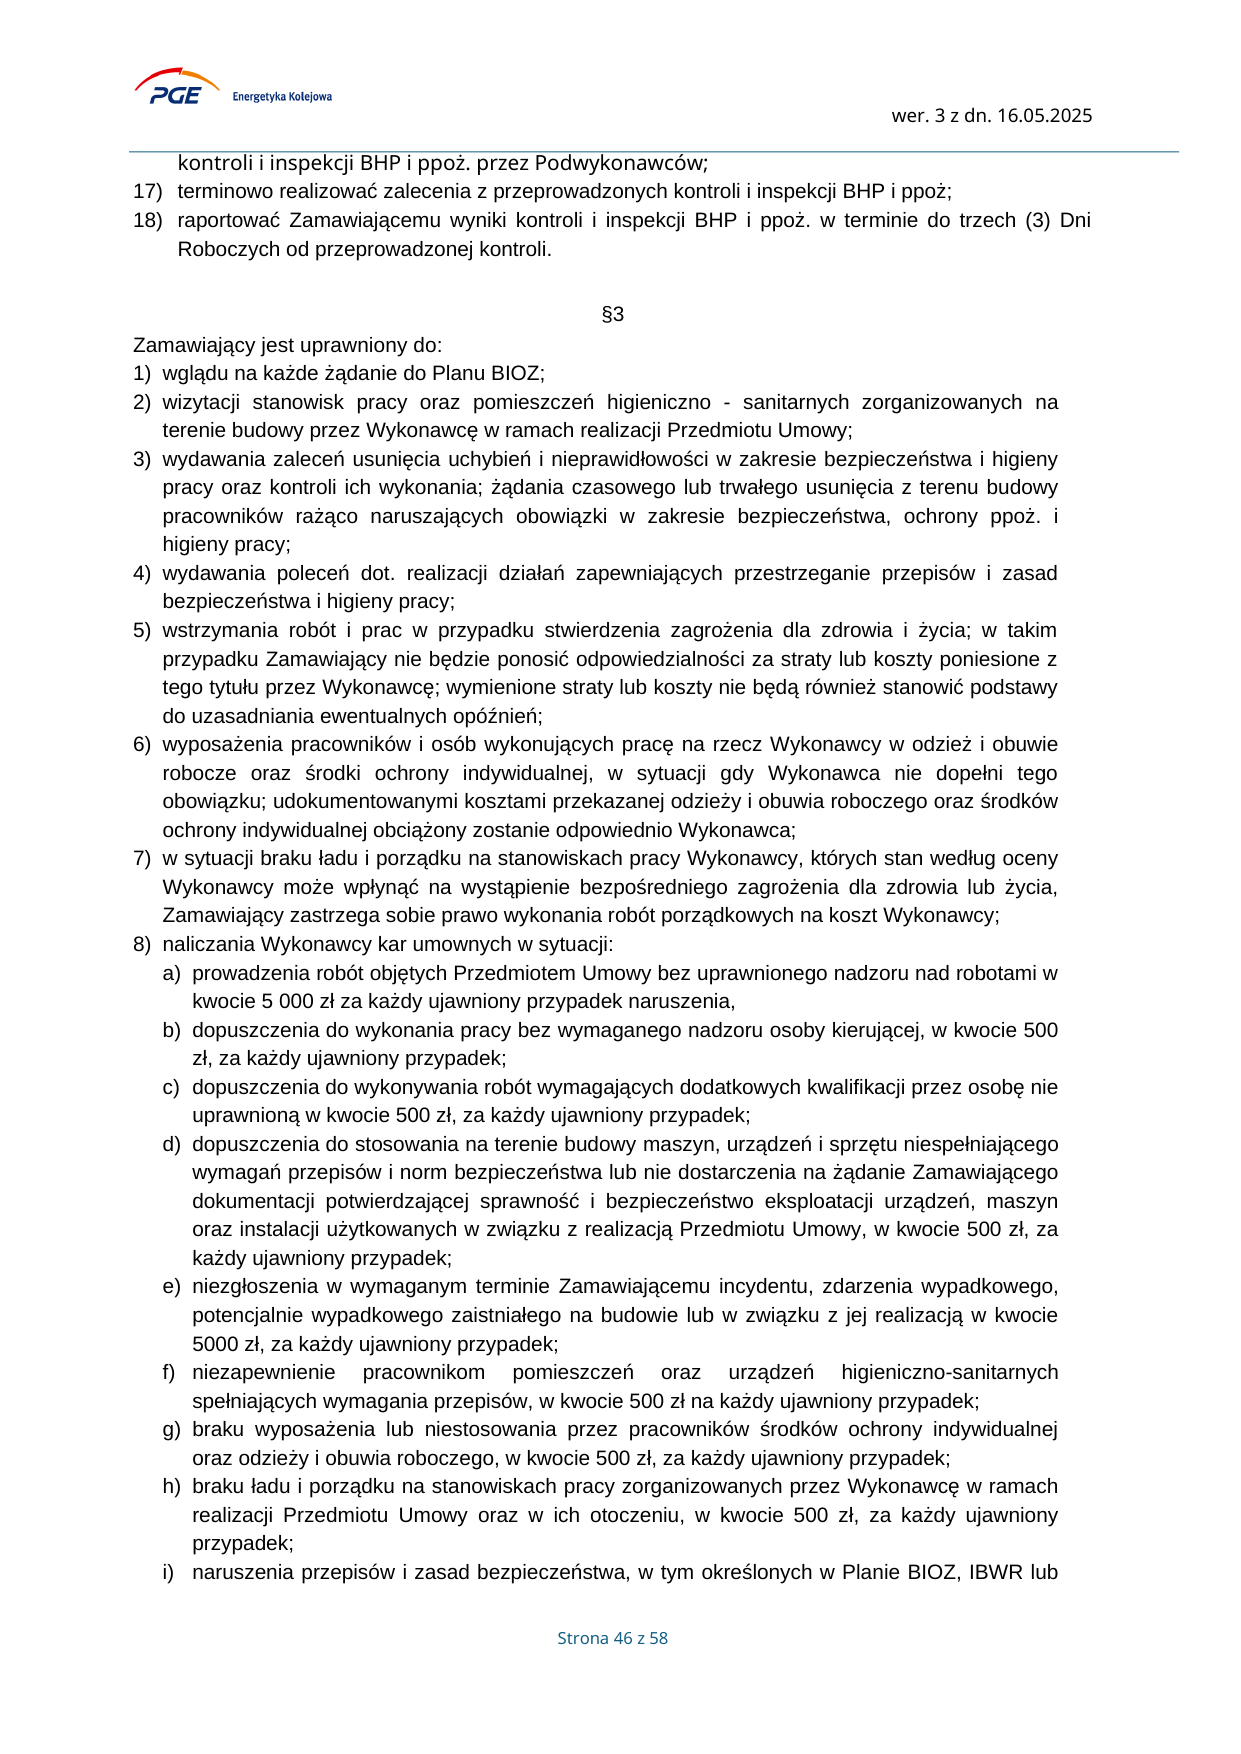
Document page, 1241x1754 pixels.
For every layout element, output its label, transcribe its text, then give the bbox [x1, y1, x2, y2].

list prowadzenia robót objętych Przedmiotem Umowy bez uprawnionego nadzoru nad robotami w kwocie 5 000 zł za każdy ujawniony przypadek naruszenia, [162, 957, 1059, 1014]
text §3 [133, 302, 1093, 326]
list braku ładu i porządku na stanowiskach pracy zorganizowanych przez Wykonawcę w ramach realizacji Przedmiotu Umowy oraz w ich otoczeniu, w kwocie 500 zł, za każdy ujawniony przypadek; [162, 1471, 1059, 1557]
list braku wyposażenia lub niestosowania przez pracowników środków ochrony indywidualnej oraz odzieży i obuwia roboczego, w kwocie 500 zł, za każdy ujawniony przypadek; [162, 1414, 1059, 1471]
list dopuszczenia do wykonania pracy bez wymaganego nadzoru osoby kierującej, w kwocie 500 zł, za każdy ujawniony przypadek; [162, 1014, 1059, 1071]
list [133, 148, 1093, 176]
text Zamawiający jest uprawniony do: [133, 329, 1093, 358]
list dopuszczenia do wykonywania robót wymagających dodatkowych kwalifikacji przez osobę nie uprawnioną w kwocie 500 zł, za każdy ujawniony przypadek; [162, 1071, 1059, 1128]
list wizytacji stanowisk pracy oraz pomieszczeń higieniczno - sanitarnych zorganizowanych na terenie budowy przez Wykonawcę w ramach realizacji Przedmiotu Umowy; [133, 386, 1059, 443]
list wyposażenia pracowników i osób wykonujących pracę na rzecz Wykonawcy w odzież i obuwie robocze oraz środki ochrony indywidualnej, w sytuacji gdy Wykonawca nie dopełni tego obowiązku; udokumentowanymi kosztami przekazanej odzieży i obuwia roboczego oraz środków ochrony indywidualnej obciążony zostanie odpowiednio Wykonawca; [133, 729, 1059, 843]
list wydawania zaleceń usunięcia uchybień i nieprawidłowości w zakresie bezpieczeństwa i higieny pracy oraz kontroli ich wykonania; żądania czasowego lub trwałego usunięcia z terenu budowy pracowników rażąco naruszających obowiązki w zakresie bezpieczeństwa, ochrony ppoż. i higieny pracy; [133, 443, 1059, 558]
list raportować Zamawiającemu wyniki kontroli i inspekcji BHP i ppoż. w terminie do trzech (3) Dni Roboczych od przeprowadzonej kontroli. [133, 205, 1093, 262]
list w sytuacji braku ładu i porządku na stanowiskach pracy Wykonawcy, których stan według oceny Wykonawcy może wpłynąć na wystąpienie bezpośredniego zagrożenia dla zdrowia lub życia, Zamawiający zastrzega sobie prawo wykonania robót porządkowych na koszt Wykonawcy; [133, 843, 1059, 929]
list wglądu na każde żądanie do Planu BIOZ; [133, 358, 1059, 386]
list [162, 1557, 1059, 1585]
picture [118, 51, 348, 123]
list wydawania poleceń dot. realizacji działań zapewniających przestrzeganie przepisów i zasad bezpieczeństwa i higieny pracy; [133, 558, 1059, 615]
list niezgłoszenia w wymaganym terminie Zamawiającemu incydentu, zdarzenia wypadkowego, potencjalnie wypadkowego zaistniałego na budowie lub w związku z jej realizacją w kwocie 5000 zł, za każdy ujawniony przypadek; [162, 1271, 1059, 1357]
list naliczania Wykonawcy kar umownych w sytuacji: [133, 929, 1059, 957]
list dopuszczenia do stosowania na terenie budowy maszyn, urządzeń i sprzętu niespełniającego wymagań przepisów i norm bezpieczeństwa lub nie dostarczenia na żądanie Zamawiającego dokumentacji potwierdzającej sprawność i bezpieczeństwo eksploatacji urządzeń, maszyn oraz instalacji użytkowanych w związku z realizacją Przedmiotu Umowy, w kwocie 500 zł, za każdy ujawniony przypadek; [162, 1128, 1059, 1271]
list niezapewnienie pracownikom pomieszczeń oraz urządzeń higieniczno-sanitarnych spełniających wymagania przepisów, w kwocie 500 zł na każdy ujawniony przypadek; [162, 1357, 1059, 1414]
list wstrzymania robót i prac w przypadku stwierdzenia zagrożenia dla zdrowia i życia; w takim przypadku Zamawiający nie będzie ponosić odpowiedzialności za straty lub koszty poniesione z tego tytułu przez Wykonawcę; wymienione straty lub koszty nie będą również stanowić podstawy do uzasadniania ewentualnych opóźnień; [133, 615, 1059, 729]
list terminowo realizować zalecenia z przeprowadzonych kontroli i inspekcji BHP i ppoż; [133, 176, 1093, 205]
